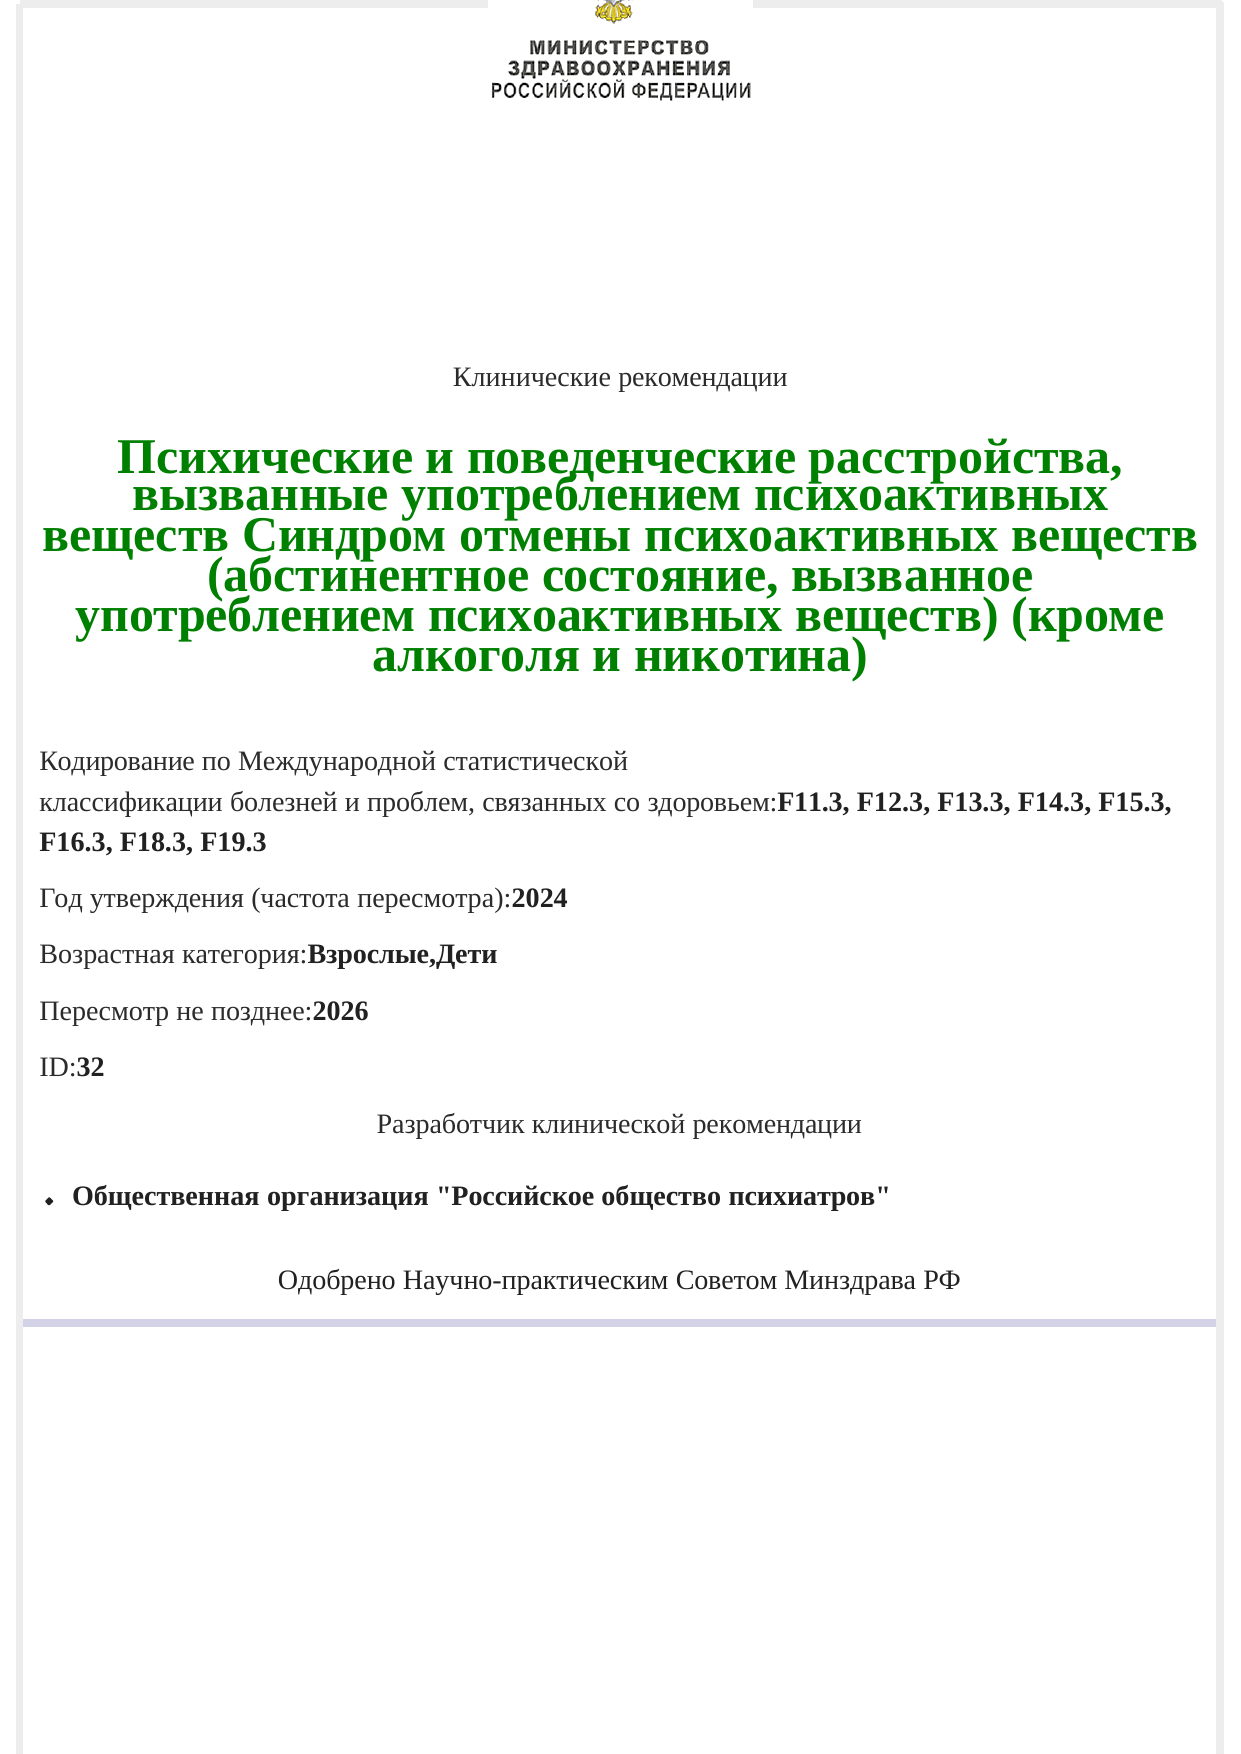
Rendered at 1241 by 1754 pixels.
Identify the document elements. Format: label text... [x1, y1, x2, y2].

picture [487, 0, 754, 105]
subtitle Психические и поведенческие расстройства, вызванные употреблением психоактивных веществ Синдром отмены психоактивных веществ (абстинентное состояние, вызванное употреблением психоактивных веществ) (кроме алкоголя и никотина) [40, 441, 1200, 683]
text Кодирование по Международной статистической [39, 744, 1211, 777]
text ID:32 [39, 1051, 1211, 1083]
text Одобрено Научно-практическим Советом Минздрава РФ [278, 1263, 1211, 1296]
subtitle Общественная организация "Российское общество психиатров" [72, 1179, 1211, 1211]
text Разработчик клинической рекомендации [376, 1107, 1211, 1139]
text классификации болезней и проблем, связанных со здоровьем:F11.3, F12.3, F13.3, F14.3, F15.3, F16.3, F18.3, F19.3 [39, 785, 1199, 858]
text Клинические рекомендации [253, 360, 988, 392]
text Год утверждения (частота пересмотра):2024 Возрастная категория:Взрослые,Дети Пересмотр не позднее:2026 [39, 882, 622, 1026]
